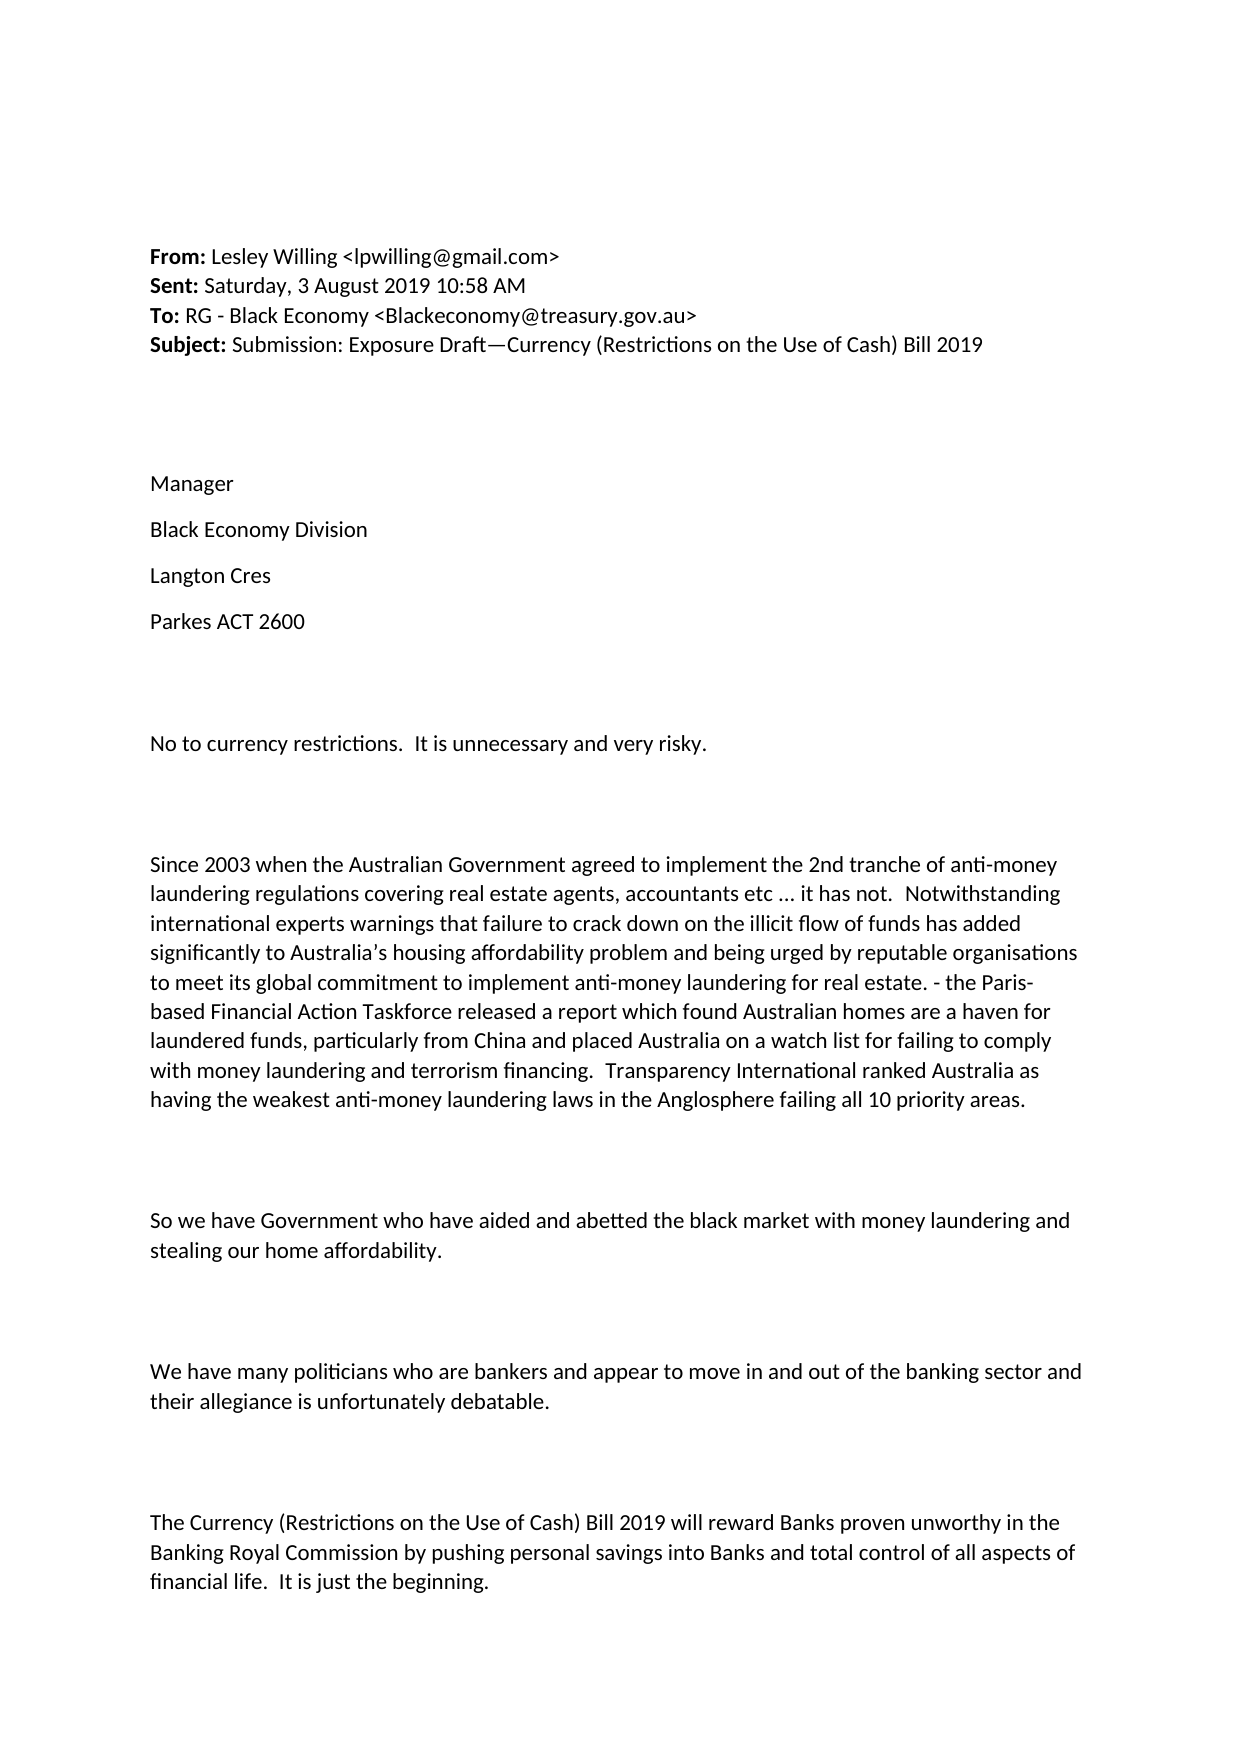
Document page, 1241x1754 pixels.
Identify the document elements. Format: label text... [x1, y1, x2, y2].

text So we have Government who have aided and abetted the black market with money laundering and stealing our home affordability. [150, 1207, 1090, 1264]
text From: Lesley Willing <lpwilling@gmail.com> Sent: Saturday, 3 August 2019 10:58 AM To: RG - Black Economy <Blackeconomy@treasury.gov.au> Subject: Submission: Exposure Draft—Currency (Restrictions on the Use of Cash) Bill 2019 [150, 242, 1090, 358]
text Parkes ACT 2600 [150, 607, 1090, 635]
text Manager [150, 469, 1090, 497]
text The Currency (Restrictions on the Use of Cash) Bill 2019 will reward Banks proven unworthy in the Banking Royal Commission by pushing personal savings into Banks and total control of all aspects of financial life. It is just the beginning. [150, 1508, 1090, 1595]
text Langton Cres [150, 561, 1090, 589]
text Since 2003 when the Australian Government agreed to implement the 2nd tranche of anti-money laundering regulations covering real estate agents, accountants etc ... it has not. Notwithstanding international experts warnings that failure to crack down on the illicit flow of funds has added significantly to Australia’s housing affordability problem and being urged by reputable organisations to meet its global commitment to implement anti-money laundering for real estate. - the Paris-based Financial Action Taskforce released a report which found Australian homes are a haven for laundered funds, particularly from China and placed Australia on a watch list for failing to comply with money laundering and terrorism financing. Transparency International ranked Australia as having the weakest anti-money laundering laws in the Anglosphere failing all 10 priority areas. [150, 850, 1090, 1113]
text We have many politicians who are bankers and appear to move in and out of the banking sector and their allegiance is unfortunately debatable. [150, 1357, 1090, 1415]
text Black Economy Division [150, 515, 1090, 543]
text No to currency restrictions. It is unnecessary and very risky. [150, 729, 1090, 757]
